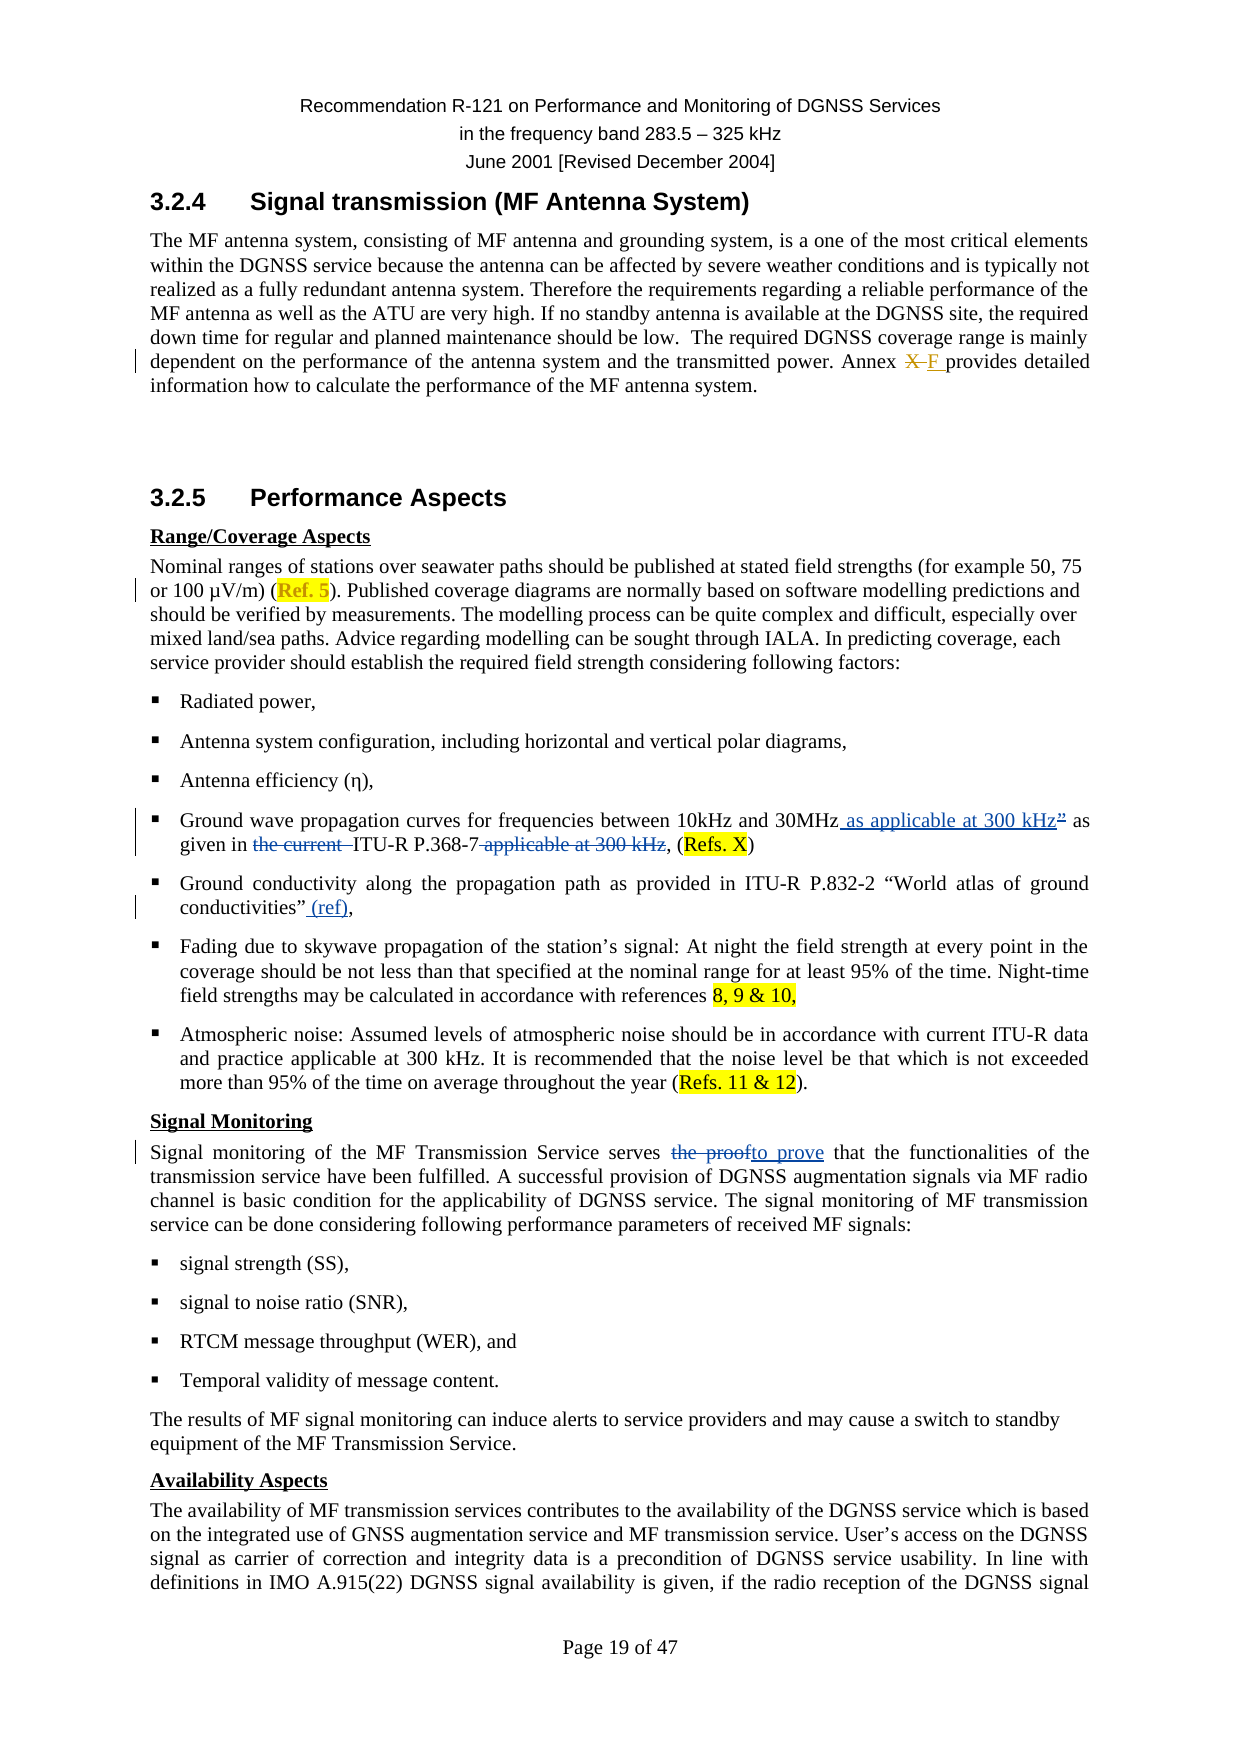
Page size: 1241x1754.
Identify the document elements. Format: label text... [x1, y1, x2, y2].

text Signal monitoring of the MF Transmission Service serves that the functionalities of the transmission service have been fulfilled. A successful provision of DGNSS augmentation signals via MF radio channel is basic condition for the applicability of DGNSS service. The signal monitoring of MF transmission service can be done considering following performance parameters of received MF signals: [150, 1140, 1090, 1236]
text The results of MF signal monitoring can induce alerts to service providers and may cause a switch to standby equipment of the MF Transmission Service. [150, 1407, 1090, 1455]
text Availability Aspects [150, 1468, 1090, 1492]
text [150, 1498, 1090, 1594]
text Range/Coverage Aspects [150, 524, 1090, 548]
list Antenna system configuration, including horizontal and vertical polar diagrams, [150, 729, 1090, 753]
text The MF antenna system, consisting of MF antenna and grounding system, is a one of the most critical elements within the DGNSS service because the antenna can be affected by severe weather conditions and is typically not realized as a fully redundant antenna system. Therefore the requirements regarding a reliable performance of the MF antenna as well as the ATU are very high. If no standby antenna is available at the DGNSS site, the required down time for regular and planned maintenance should be low. The required DGNSS coverage range is mainly dependent on the performance of the antenna system and the transmitted power. Annex provides detailed information how to calculate the performance of the MF antenna system. [150, 228, 1090, 397]
list Ground conductivity along the propagation path as provided in ITU-R P.832-2 “World atlas of ground conductivities”, [150, 871, 1090, 919]
list Temporal validity of message content. [150, 1368, 1090, 1392]
list signal strength (SS), [150, 1251, 1090, 1275]
list Ground wave propagation curves for frequencies between 10kHz and 30MHz as given in ITU-R P.368-7, (Refs. X) [150, 807, 1090, 856]
subtitle Signal transmission (MF Antenna System) [150, 187, 1090, 216]
list RTCM message throughput (WER), and [150, 1329, 1090, 1353]
text Signal Monitoring [150, 1109, 1090, 1133]
list Atmospheric noise: Assumed levels of atmospheric noise should be in accordance with current ITU-R data and practice applicable at 300 kHz. It is recommended that the noise level be that which is not exceeded more than 95% of the time on average throughout the year (Refs. 11 & 12). [150, 1022, 1090, 1094]
text Nominal ranges of stations over seawater paths should be published at stated field strengths (for example 50, 75 or 100 µV/m) (Ref. 5). Published coverage diagrams are normally based on software modelling predictions and should be verified by measurements. The modelling process can be quite complex and difficult, especially over mixed land/sea paths. Advice regarding modelling can be sought through IALA. In predicting coverage, each service provider should establish the required field strength considering following factors: [150, 554, 1090, 674]
list Radiated power, [150, 689, 1090, 714]
list Antenna efficiency (η), [150, 768, 1090, 792]
subtitle Performance Aspects [150, 482, 1090, 511]
list Fading due to skywave propagation of the station’s signal: At night the field strength at every point in the coverage should be not less than that specified at the nominal range for at least 95% of the time. Night-time field strengths may be calculated in accordance with references 8, 9 & 10, [150, 934, 1090, 1007]
list signal to noise ratio (SNR), [150, 1290, 1090, 1314]
